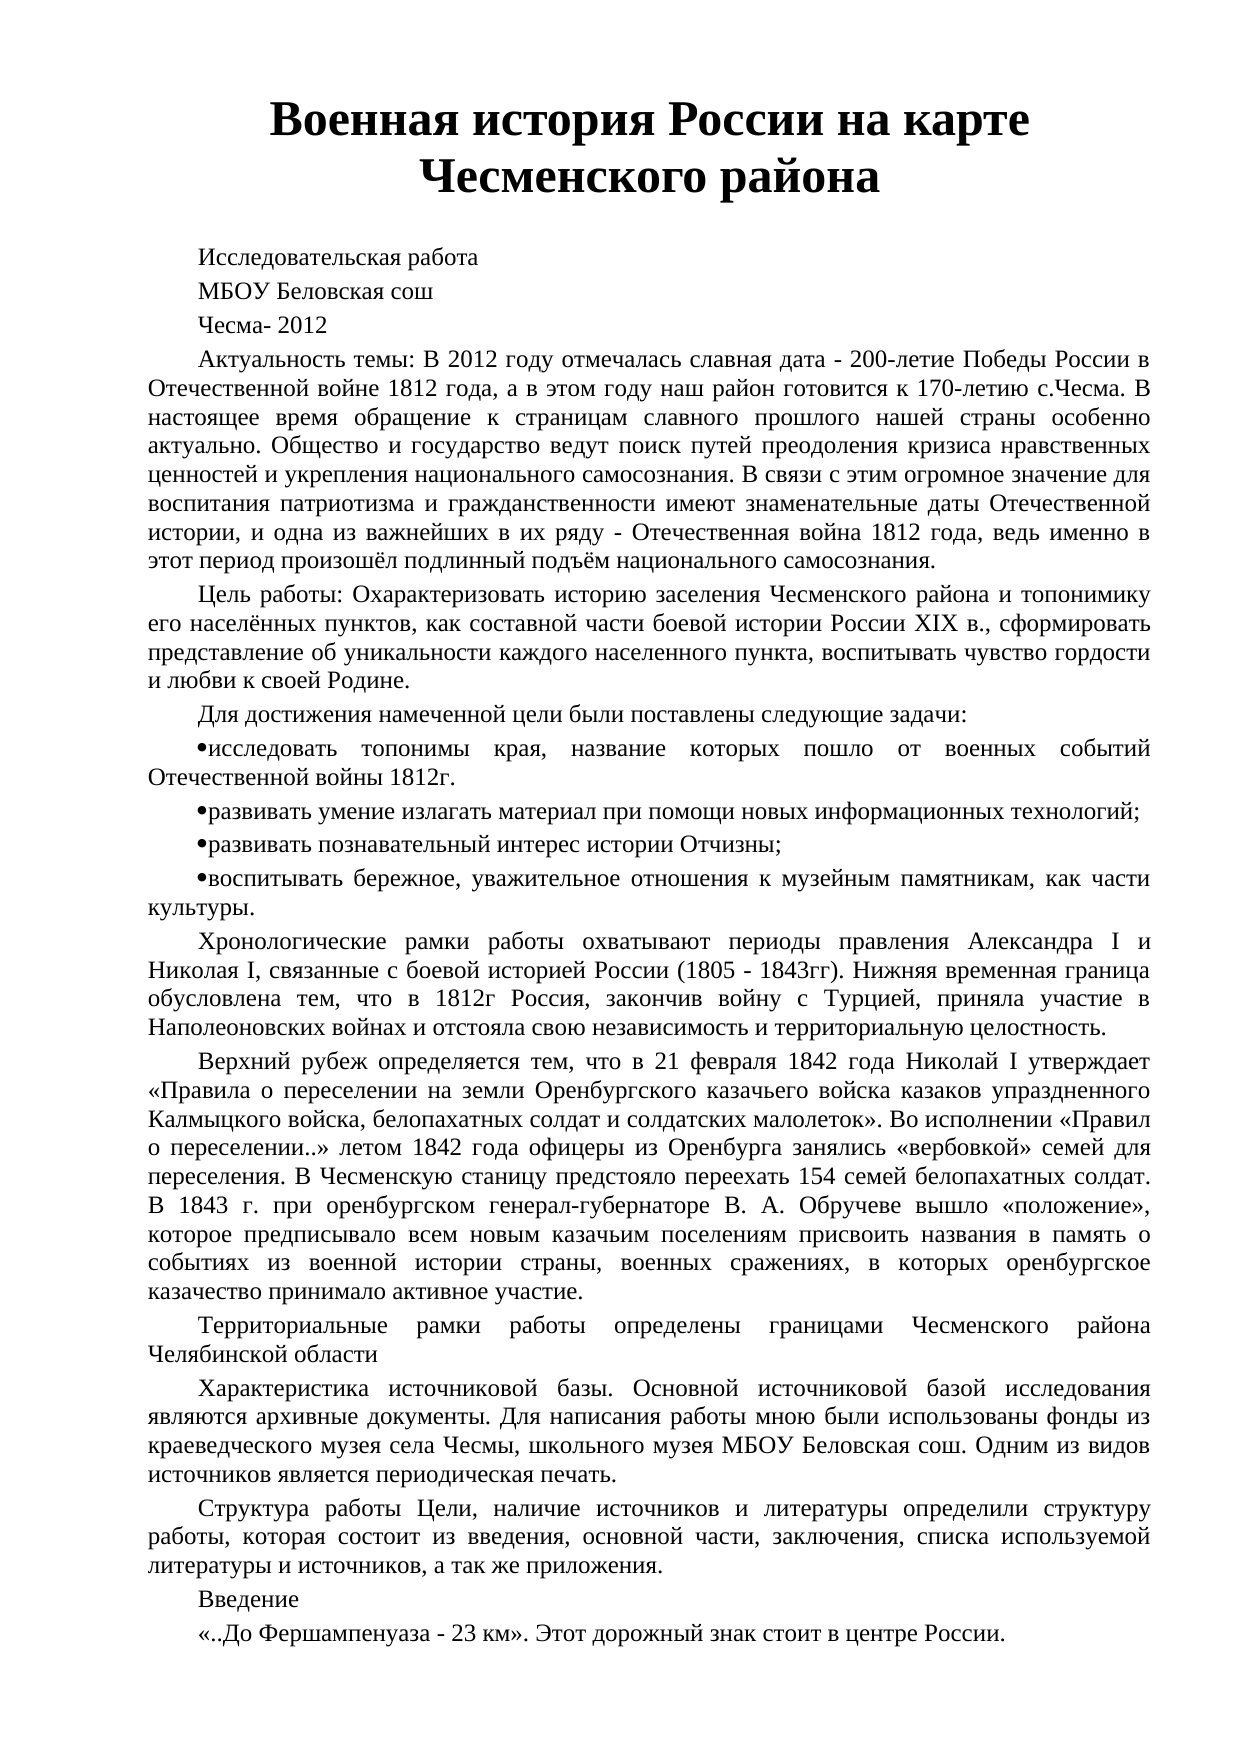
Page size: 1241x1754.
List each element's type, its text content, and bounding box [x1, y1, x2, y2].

text воспитывать бережное, уважительное отношения к музейным памятникам, как части культуры. [148, 863, 1152, 921]
text МБОУ Беловская сош [148, 276, 1152, 305]
text Для достижения намеченной цели были поставлены следующие задачи: [148, 699, 1152, 728]
text Верхний рубеж определяется тем, что в 21 февраля 1842 года Николай I утверждает «Правила о переселении на земли Оренбургского казачьего войска казаков упраздненного Калмыцкого войска, белопахатных солдат и солдатских малолеток». Во исполнении «Правил о переселении..» летом 1842 года офицеры из Оренбурга занялись «вербовкой» семей для переселения. В Чесменскую станицу предстояло переехать 154 семей белопахатных солдат. В 1843 г. при оренбургском генерал-губернаторе В. А. Обручеве вышло «положение», которое предписывало всем новым казачьим поселениям присвоить названия в память о событиях из военной истории страны, военных сражениях, в которых оренбургское казачество принимало активное участие. [148, 1046, 1152, 1305]
text Характеристика источниковой базы. Основной источниковой базой исследования являются архивные документы. Для написания работы мною были использованы фонды из краеведческого музея села Чесмы, школьного музея МБОУ Беловская сош. Одним из видов источников является периодическая печать. [148, 1373, 1152, 1488]
text развивать познавательный интерес истории Отчизны; [148, 829, 1152, 858]
subtitle Военная история России на карте Чесменского района [148, 88, 1152, 203]
text Введение [148, 1584, 1152, 1613]
text Структура работы Цели, наличие источников и литературы определили структуру работы, которая состоит из введения, основной части, заключения, списка используемой литературы и источников, а так же приложения. [148, 1493, 1152, 1579]
text Хронологические рамки работы охватывают периоды правления Александра I и Николая I, связанные с боевой историей России (1805 - 1843гг). Нижняя временная граница обусловлена тем, что в 1812г Россия, закончив войну с Турцией, приняла участие в Наполеоновских войнах и отстояла свою независимость и территориальную целостность. [148, 926, 1152, 1041]
text исследовать топонимы края, название которых пошло от военных событий Отечественной войны 1812г. [148, 733, 1152, 791]
text Исследовательская работа [148, 242, 1152, 271]
text Территориальные рамки работы определены границами Чесменского района Челябинской области [148, 1310, 1152, 1367]
text Чесма- 2012 [148, 310, 1152, 339]
text развивать умение излагать материал при помощи новых информационных технологий; [148, 796, 1152, 824]
text «..До Фершампенуаза - 23 км». Этот дорожный знак стоит в центре России. [148, 1618, 1152, 1647]
text Актуальность темы: В 2012 году отмечалась славная дата - 200-летие Победы России в Отечественной войне 1812 года, а в этом году наш район готовится к 170-летию с.Чесма. В настоящее время обращение к страницам славного прошлого нашей страны особенно актуально. Общество и государство ведут поиск путей преодоления кризиса нравственных ценностей и укрепления национального самосознания. В связи с этим огромное значение для воспитания патриотизма и гражданственности имеют знаменательные даты Отечественной истории, и одна из важнейших в их ряду - Отечественная война 1812 года, ведь именно в этот период произошёл подлинный подъём национального самосознания. [148, 344, 1152, 574]
text Цель работы: Охарактеризовать историю заселения Чесменского района и топонимику его населённых пунктов, как составной части боевой истории России XIX в., сформировать представление об уникальности каждого населенного пункта, воспитывать чувство гордости и любви к своей Родине. [148, 579, 1152, 694]
